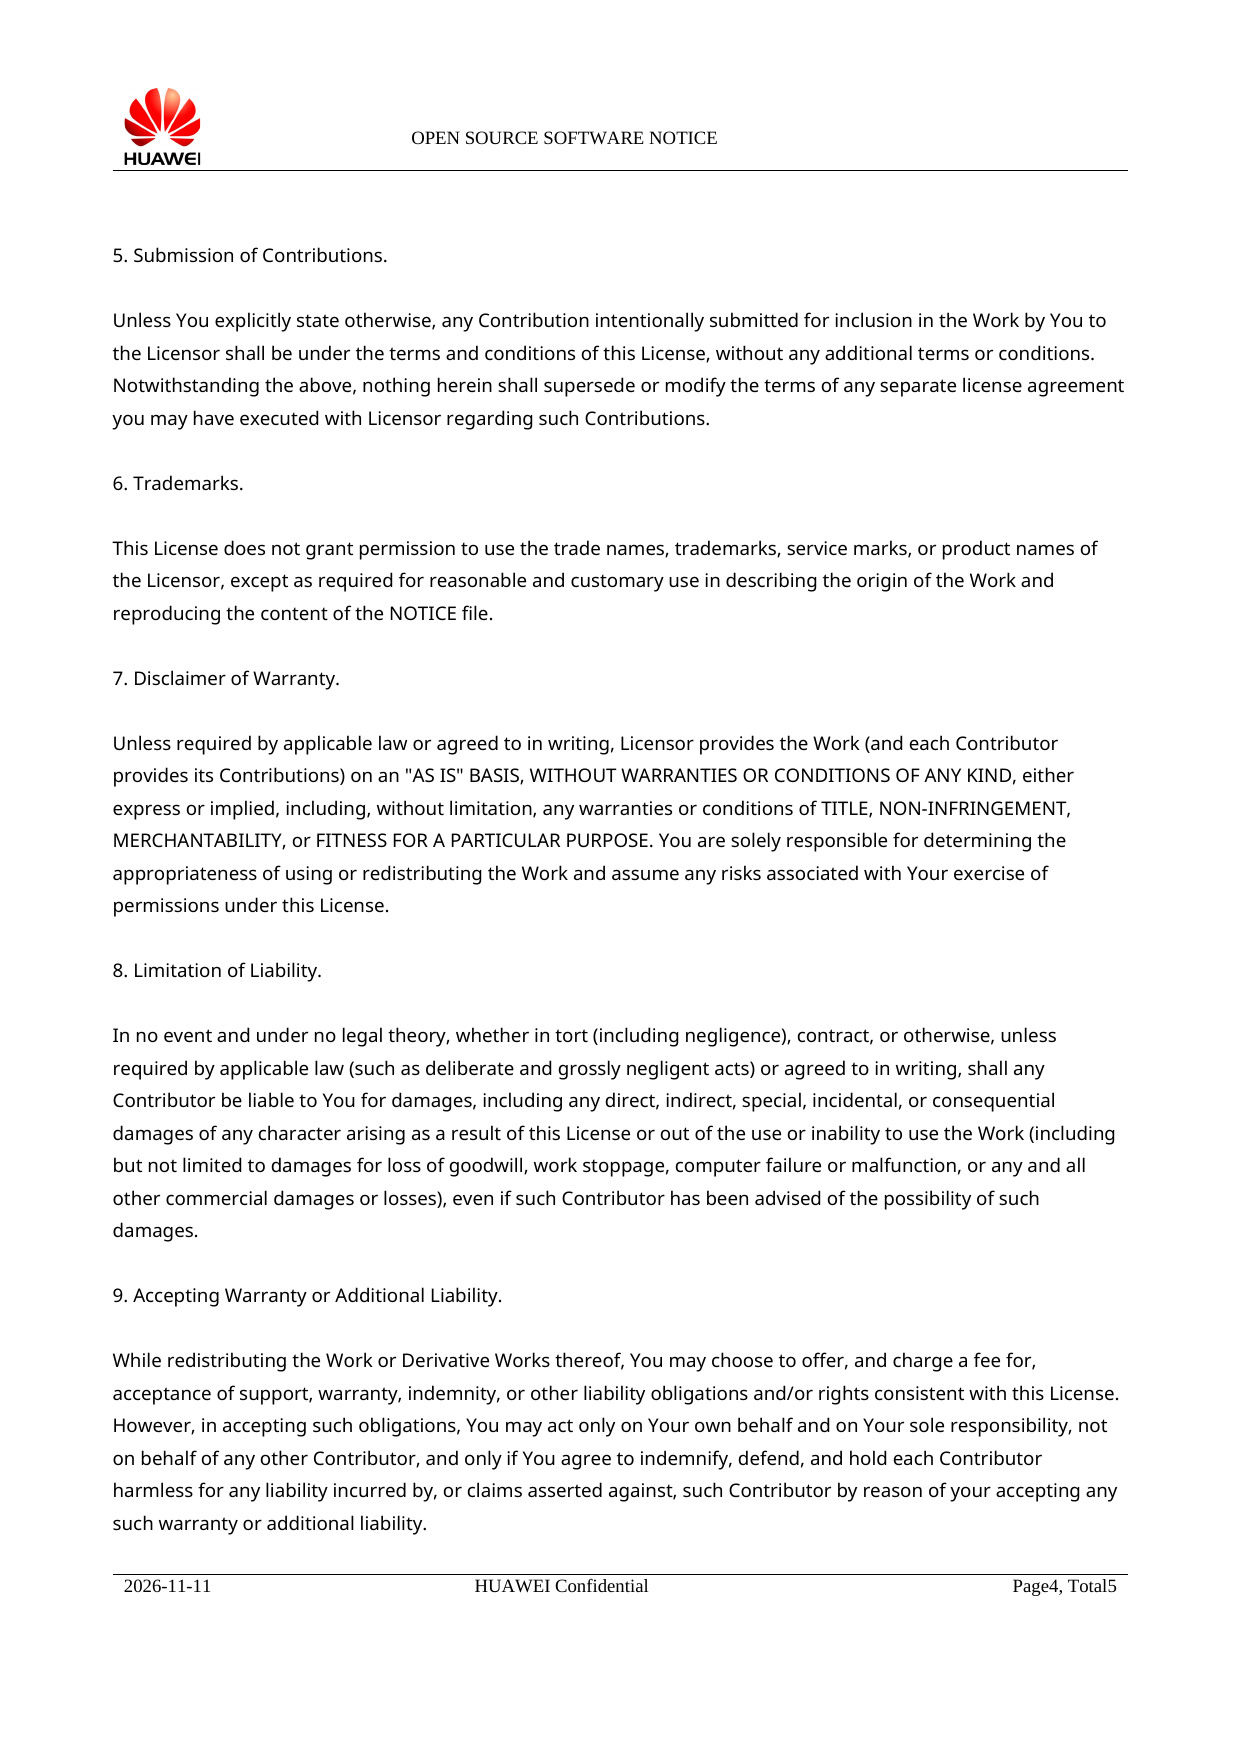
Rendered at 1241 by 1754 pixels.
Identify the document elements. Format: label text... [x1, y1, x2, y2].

text 9. Accepting Warranty or Additional Liability. [112, 1279, 1128, 1311]
picture [124, 88, 201, 165]
text 7. Disclaimer of Warranty. [112, 661, 1128, 694]
text This License does not grant permission to use the trade names, trademarks, service marks, or product names of the Licensor, except as required for reasonable and customary use in describing the origin of the Work and reproducing the content of the NOTICE file. [112, 531, 1128, 629]
text Unless required by applicable law or agreed to in writing, Licensor provides the Work (and each Contributor provides its Contributions) on an "AS IS" BASIS, WITHOUT WARRANTIES OR CONDITIONS OF ANY KIND, either express or implied, including, without limitation, any warranties or conditions of TITLE, NON-INFRINGEMENT, MERCHANTABILITY, or FITNESS FOR A PARTICULAR PURPOSE. You are solely responsible for determining the appropriateness of using or redistributing the Work and assume any risks associated with Your exercise of permissions under this License. [112, 726, 1128, 921]
text In no event and under no legal theory, whether in tort (including negligence), contract, or otherwise, unless required by applicable law (such as deliberate and grossly negligent acts) or agreed to in writing, shall any Contributor be liable to You for damages, including any direct, indirect, special, incidental, or consequential damages of any character arising as a result of this License or out of the use or inability to use the Work (including but not limited to damages for loss of goodwill, work stoppage, computer failure or malfunction, or any and all other commercial damages or losses), even if such Contributor has been advised of the possibility of such damages. [112, 1019, 1128, 1246]
text 8. Limitation of Liability. [112, 954, 1128, 986]
text 6. Trademarks. [112, 466, 1128, 499]
text Unless You explicitly state otherwise, any Contribution intentionally submitted for inclusion in the Work by You to the Licensor shall be under the terms and conditions of this License, without any additional terms or conditions. Notwithstanding the above, nothing herein shall supersede or modify the terms of any separate license agreement you may have executed with Licensor regarding such Contributions. [112, 304, 1128, 434]
text 5. Submission of Contributions. [112, 239, 1128, 271]
text While redistributing the Work or Derivative Works thereof, You may choose to offer, and charge a fee for, acceptance of support, warranty, indemnity, or other liability obligations and/or rights consistent with this License. However, in accepting such obligations, You may act only on Your own behalf and on Your sole responsibility, not on behalf of any other Contributor, and only if You agree to indemnify, defend, and hold each Contributor harmless for any liability incurred by, or claims asserted against, such Contributor by reason of your accepting any such warranty or additional liability. [112, 1344, 1128, 1539]
